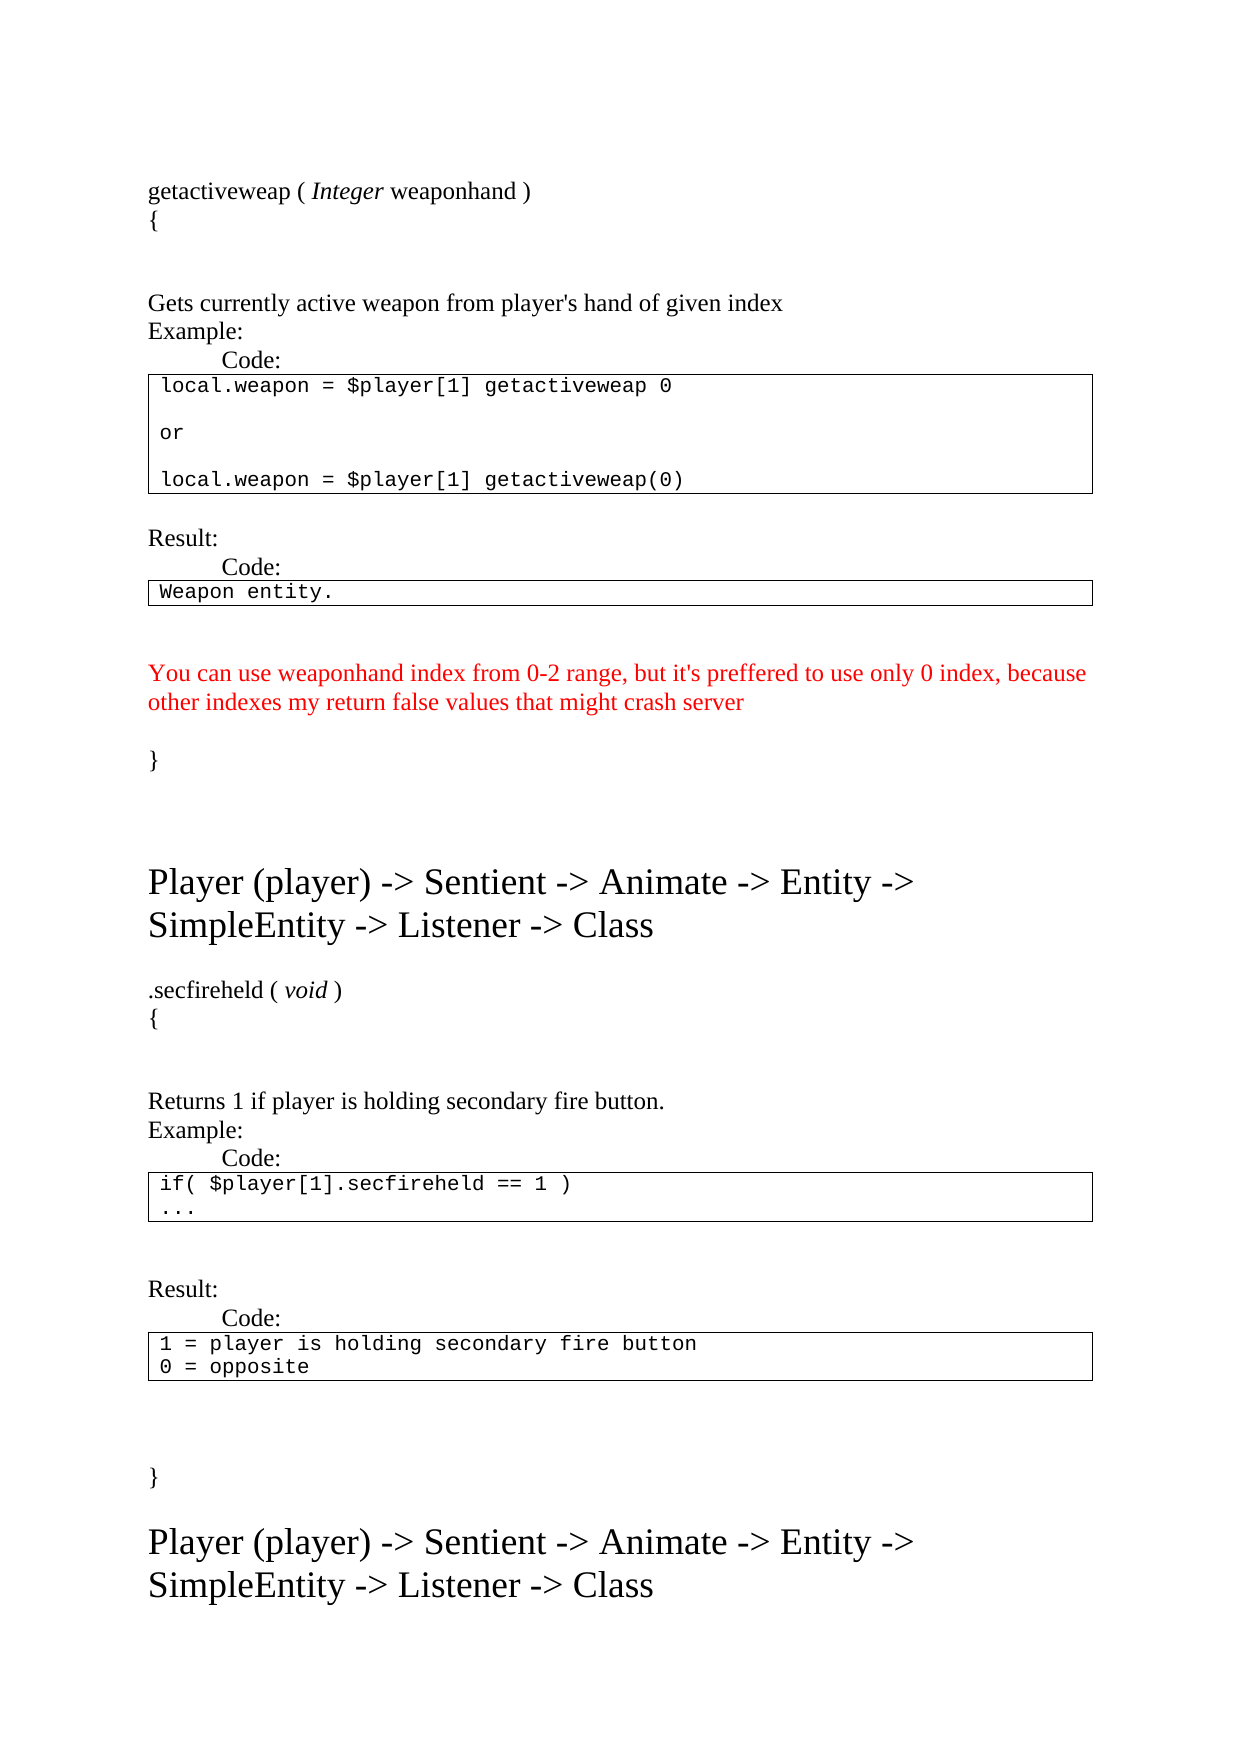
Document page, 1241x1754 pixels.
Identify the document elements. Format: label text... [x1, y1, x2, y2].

text Gets currently active weapon from player's hand of given index Example: [148, 259, 1093, 345]
text Result: [148, 1274, 1093, 1303]
text Returns 1 if player is holding secondary fire button. Example: [148, 1057, 1093, 1143]
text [148, 1433, 1093, 1606]
table_header local.weapon = $player[1] getactiveweap 0 or local.weapon = $player[1] getactiveweap(0) [149, 375, 1092, 493]
text Code: [148, 345, 1093, 374]
table_header 1 = player is holding secondary fire button 0 = opposite [149, 1333, 1092, 1380]
text Code: [148, 1303, 1093, 1332]
table_header Weapon entity. [149, 581, 1092, 605]
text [148, 148, 1093, 234]
table_header if( $player[1].secfireheld == 1 ) ... [149, 1173, 1092, 1221]
text Code: [148, 552, 1093, 580]
text Result: [148, 523, 1093, 552]
text Code: [148, 1143, 1093, 1172]
text You can use weaponhand index from 0-2 range, but it's preffered to use only 0 index, because other indexes my return false values that might crash server } Player (player) -> Sentient -> Animate -> Entity -> SimpleEntity -> Listener -> Class .secfireheld ( void ) { [148, 630, 1093, 1032]
